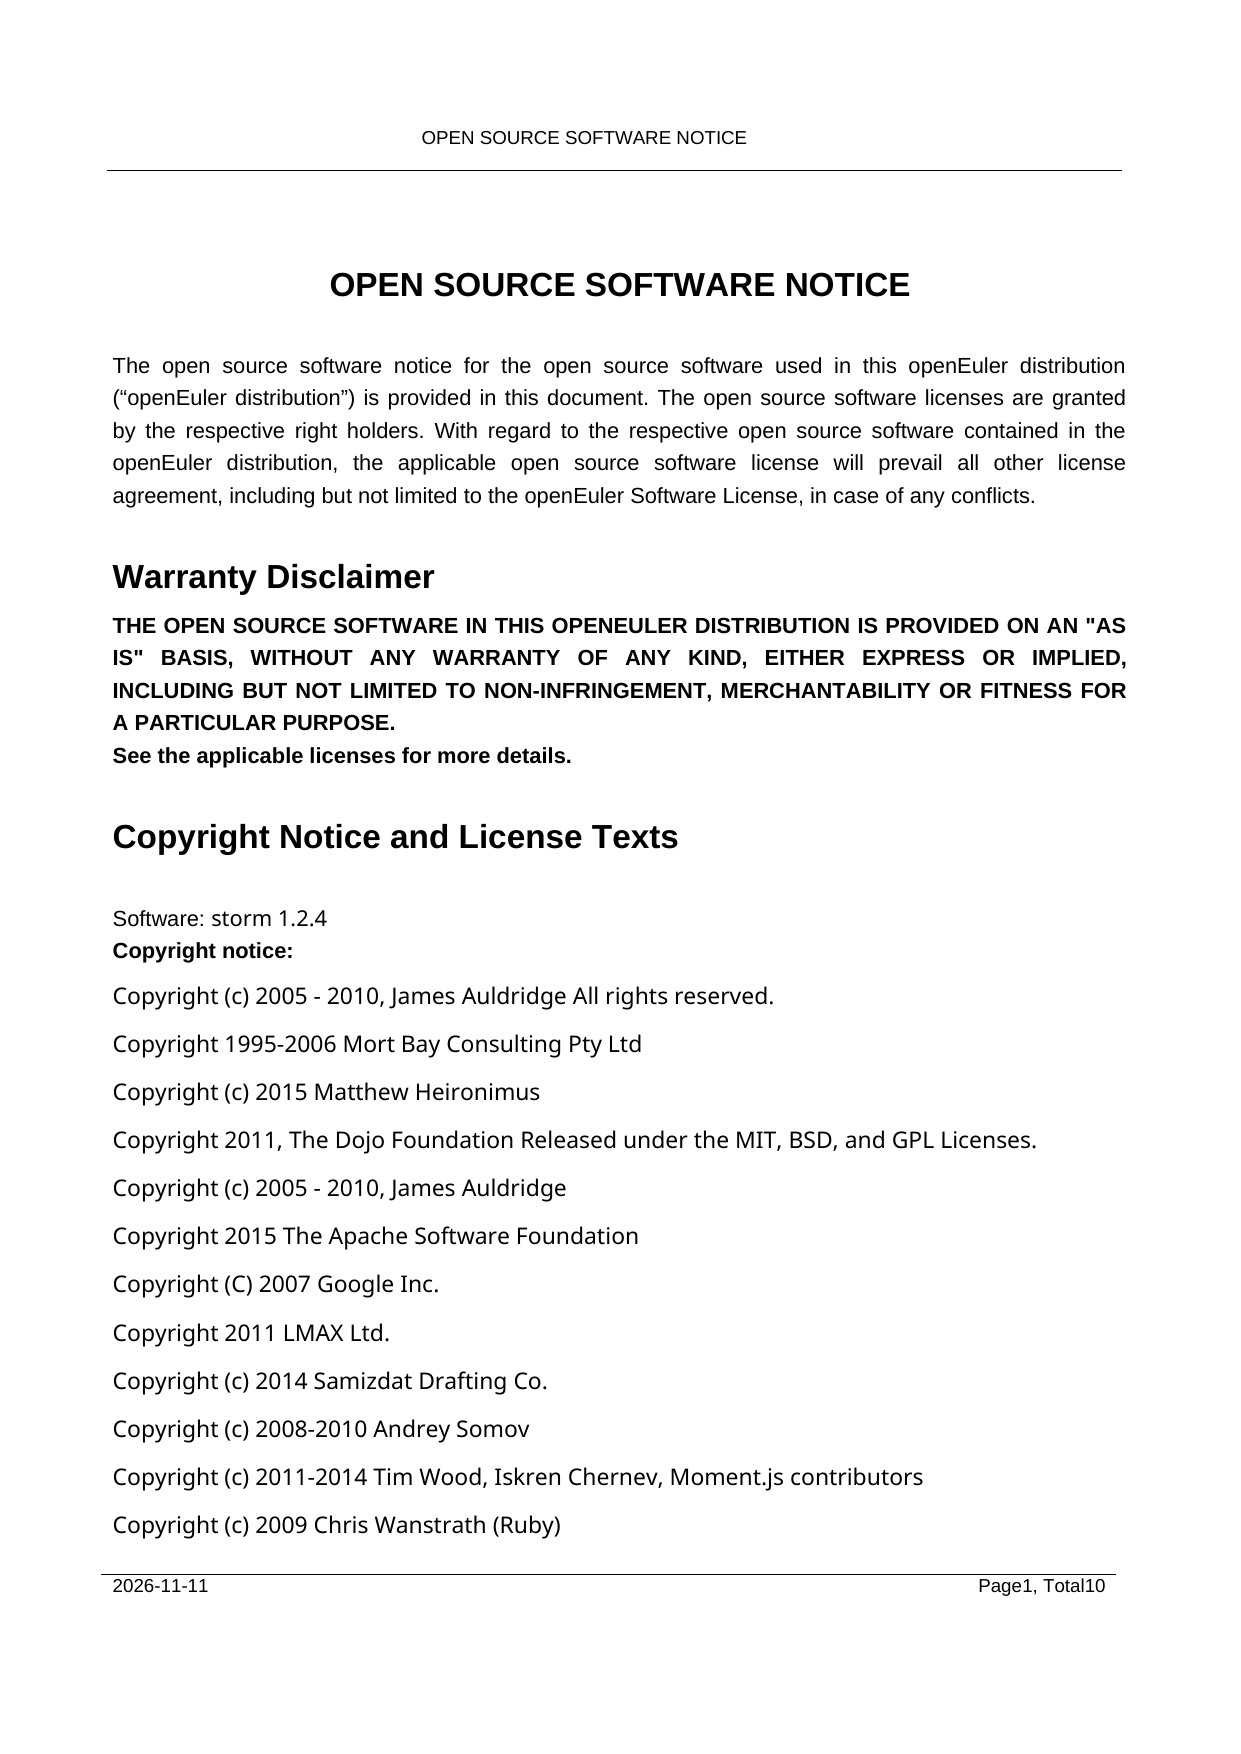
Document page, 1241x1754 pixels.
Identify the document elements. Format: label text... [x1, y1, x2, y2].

text Copyright Notice and License Texts [112, 804, 1128, 869]
text Copyright (C) 2007 Google Inc. [112, 1268, 1128, 1300]
text Copyright 2015 The Apache Software Foundation [112, 1220, 1128, 1252]
text Copyright (c) 2005 - 2010, James Auldridge All rights reserved. [112, 979, 1128, 1012]
text Warranty Disclaimer [112, 544, 1128, 609]
text Software: storm 1.2.4 [112, 901, 1128, 934]
text Copyright 2011, The Dojo Foundation Released under the MIT, BSD, and GPL Licenses. [112, 1123, 1128, 1156]
text OPEN SOURCE SOFTWARE NOTICE [112, 251, 1128, 316]
text THE OPEN SOURCE SOFTWARE IN THIS OPENEULER DISTRIBUTION IS PROVIDED ON AN "AS IS" BASIS, WITHOUT ANY WARRANTY OF ANY KIND, EITHER EXPRESS OR IMPLIED, INCLUDING BUT NOT LIMITED TO NON-INFRINGEMENT, MERCHANTABILITY OR FITNESS FOR A PARTICULAR PURPOSE. See the applicable licenses for more details. [112, 609, 1128, 771]
text Copyright 1995-2006 Mort Bay Consulting Pty Ltd [112, 1027, 1128, 1060]
text Copyright (c) 2014 Samizdat Drafting Co. [112, 1364, 1128, 1397]
text The open source software notice for the open source software used in this openEuler distribution (“openEuler distribution”) is provided in this document. The open source software licenses are granted by the respective right holders. With regard to the respective open source software contained in the openEuler distribution, the applicable open source software license will prevail all other license agreement, including but not limited to the openEuler Software License, in case of any conflicts. [112, 349, 1128, 511]
text Copyright (c) 2008-2010 Andrey Somov [112, 1412, 1128, 1445]
text Copyright (c) 2009 Chris Wanstrath (Ruby) [112, 1508, 1128, 1541]
text Copyright (c) 2015 Matthew Heironimus [112, 1075, 1128, 1108]
text Copyright (c) 2005 - 2010, James Auldridge [112, 1172, 1128, 1204]
text Copyright notice: [112, 934, 1128, 966]
text Copyright (c) 2011-2014 Tim Wood, Iskren Chernev, Moment.js contributors [112, 1460, 1128, 1493]
text Copyright 2011 LMAX Ltd. [112, 1316, 1128, 1348]
